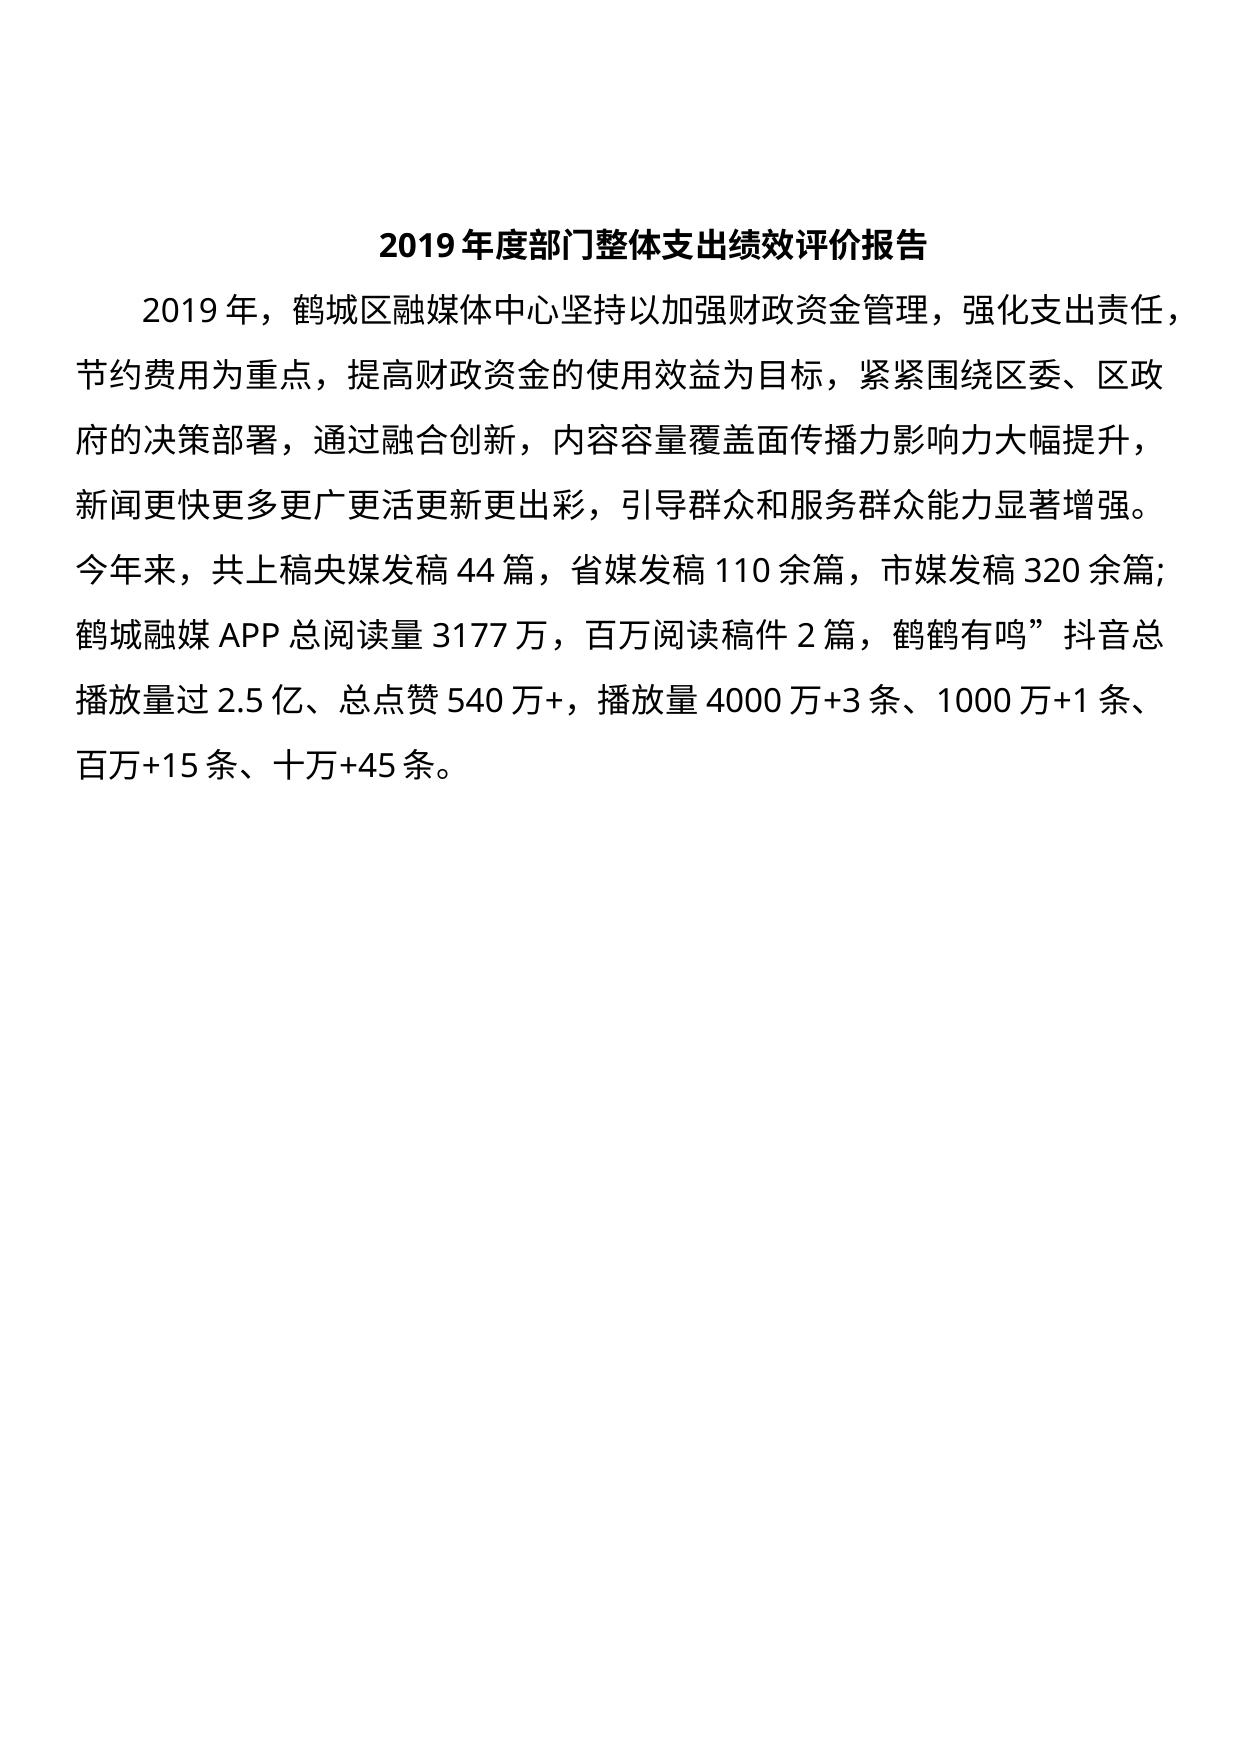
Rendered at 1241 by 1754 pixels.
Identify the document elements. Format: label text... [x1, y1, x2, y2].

text 2019年度部门整体支出绩效评价报告 [75, 211, 1165, 276]
text 2019年，鹤城区融媒体中心坚持以加强财政资金管理，强化支出责任，节约费用为重点，提高财政资金的使用效益为目标，紧紧围绕区委、区政府的决策部署，通过融合创新，内容容量覆盖面传播力影响力大幅提升，新闻更快更多更广更活更新更出彩，引导群众和服务群众能力显著增强。今年来，共上稿央媒发稿44篇，省媒发稿110余篇，市媒发稿320余篇;鹤城融媒APP总阅读量3177万，百万阅读稿件2篇，鹤鹤有鸣”抖音总播放量过2.5亿、总点赞540万+，播放量4000万+3条、1000万+1条、百万+15条、十万+45条。 [75, 276, 1165, 796]
